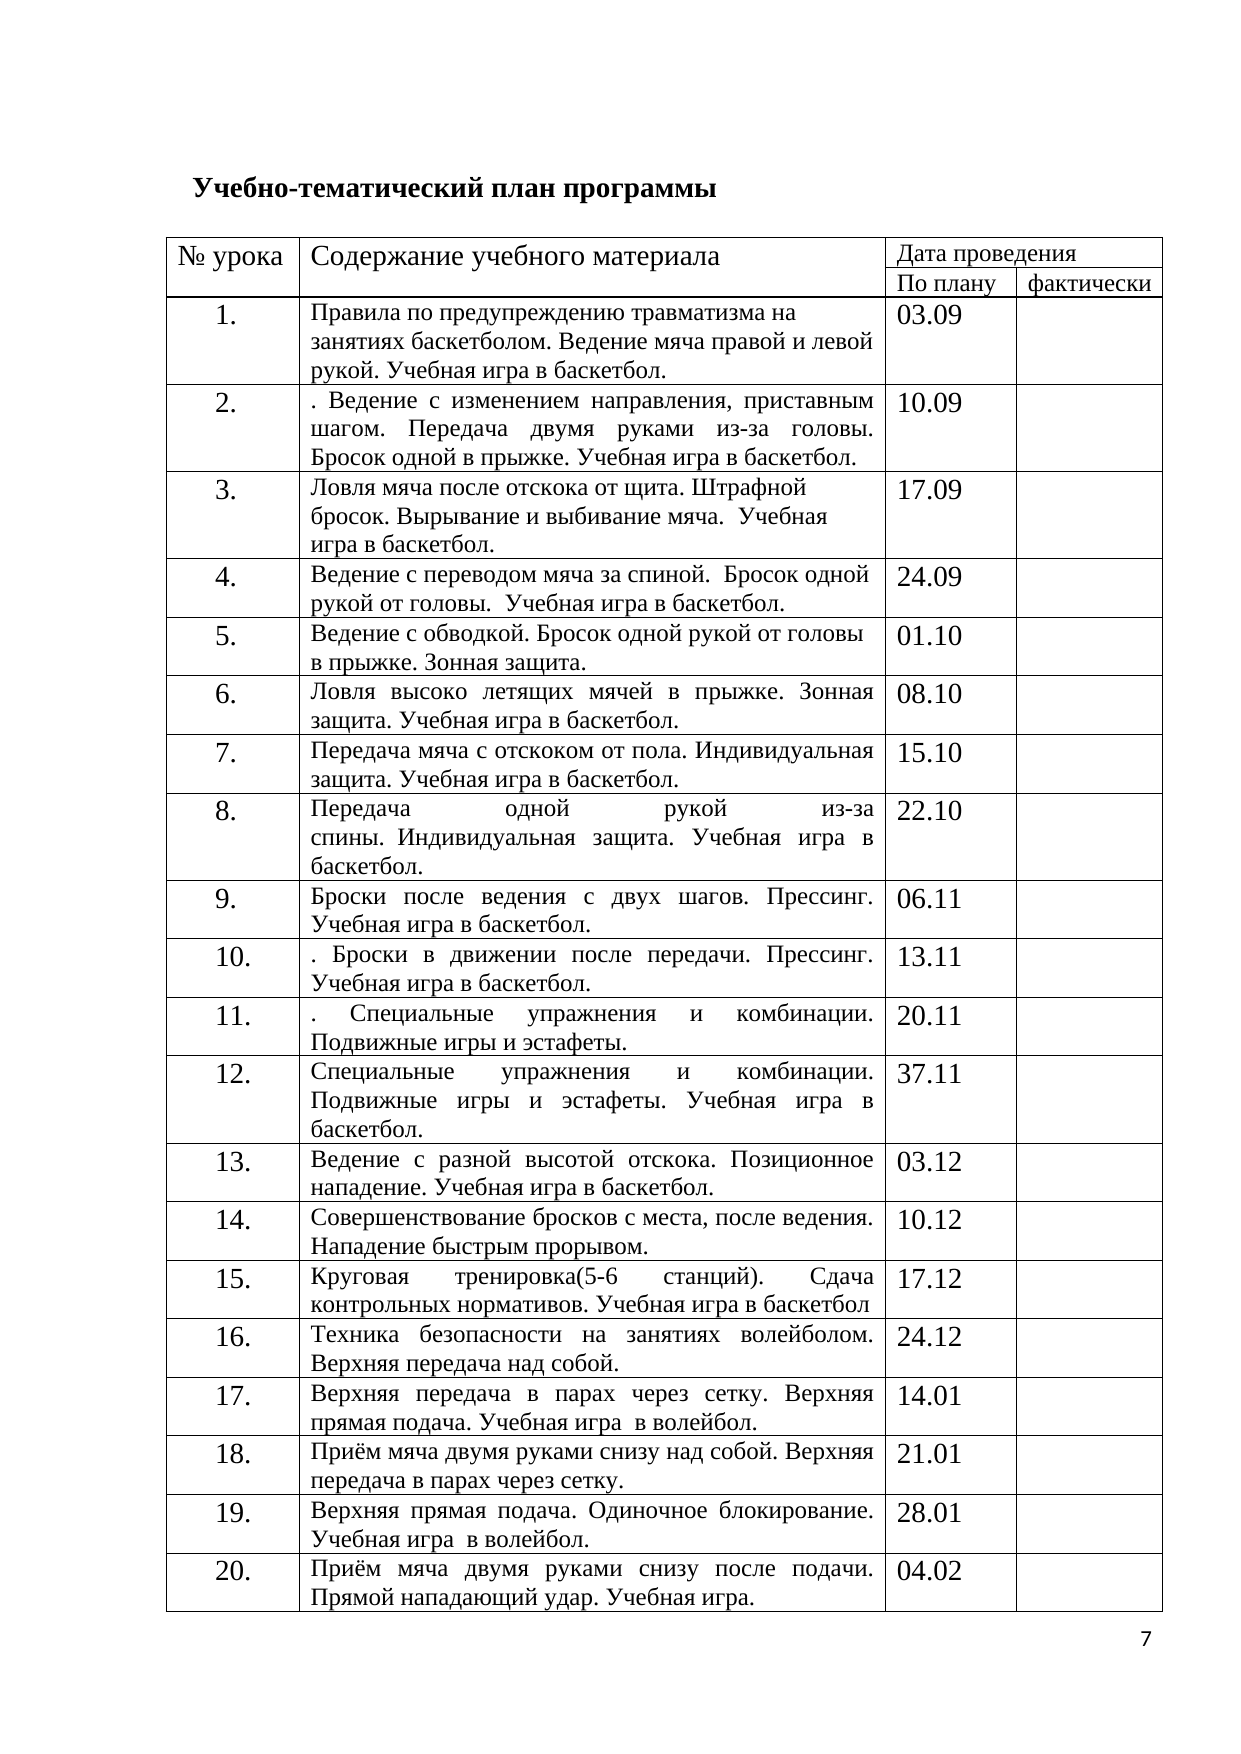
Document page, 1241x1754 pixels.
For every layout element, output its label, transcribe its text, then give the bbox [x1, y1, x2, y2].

table_cell [1017, 735, 1162, 792]
table_cell 22.10 [886, 794, 1016, 880]
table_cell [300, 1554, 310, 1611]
table_cell Ведение с обводкой. Бросок одной рукой от головы в прыжке. Зонная защита. [300, 618, 885, 675]
table_cell 13.11 [886, 939, 1016, 997]
table_cell 10.12 [886, 1202, 1016, 1260]
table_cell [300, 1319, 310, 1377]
table_cell По плану [886, 268, 1016, 296]
table_cell [167, 472, 299, 558]
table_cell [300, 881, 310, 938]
table_cell Правила по предупреждению травматизма на занятиях баскетболом. Ведение мяча правой и левой рукой. Учебная игра в баскетбол. [300, 298, 885, 384]
table_cell 03.12 [886, 1144, 1016, 1201]
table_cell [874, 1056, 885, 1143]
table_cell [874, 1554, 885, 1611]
table_cell [1017, 1056, 1162, 1143]
table_cell 37.11 [886, 1056, 1016, 1143]
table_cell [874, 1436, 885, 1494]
table_header Содержание учебного материала [300, 238, 885, 296]
table_cell [1017, 559, 1162, 617]
table_cell 06.11 [886, 881, 1016, 938]
table_cell 01.10 [886, 618, 1016, 675]
table_cell [1017, 1495, 1162, 1552]
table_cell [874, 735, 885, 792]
table_cell [1017, 1378, 1162, 1435]
table_cell [1017, 1261, 1162, 1318]
table_cell [167, 1319, 299, 1377]
table_cell 24.09 [886, 559, 1016, 617]
table_cell 03.09 [886, 298, 1016, 384]
table_cell 17.12 [886, 1261, 1016, 1318]
table_cell Ловля мяча после отскока от щита. Штрафной бросок. Вырывание и выбивание мяча. Учебная игра в баскетбол. [300, 472, 885, 558]
table_header Дата проведения [886, 238, 1162, 267]
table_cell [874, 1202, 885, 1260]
table_cell [1017, 794, 1162, 880]
table_cell [167, 735, 299, 792]
table_cell 21.01 [886, 1436, 1016, 1494]
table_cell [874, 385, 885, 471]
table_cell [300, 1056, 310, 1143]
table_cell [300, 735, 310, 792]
table_header № урока [167, 238, 299, 296]
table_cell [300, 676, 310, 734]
table_cell [167, 298, 299, 384]
table_cell [167, 559, 299, 617]
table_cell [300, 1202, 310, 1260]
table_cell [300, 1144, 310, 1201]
table_cell 14.01 [886, 1378, 1016, 1435]
table_cell [167, 1202, 299, 1260]
table_cell [167, 1378, 299, 1435]
text Учебно-тематический план программы [177, 170, 1152, 203]
table_cell [1017, 618, 1162, 675]
table_cell 20.11 [886, 998, 1016, 1055]
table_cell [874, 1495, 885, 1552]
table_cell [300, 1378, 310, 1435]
table_cell 04.02 [886, 1554, 1016, 1611]
table_cell 15.10 [886, 735, 1016, 792]
table_cell [167, 794, 299, 880]
table_cell [167, 998, 299, 1055]
table_cell [167, 385, 299, 471]
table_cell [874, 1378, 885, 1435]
table_cell [1017, 1144, 1162, 1201]
table_cell 10.09 [886, 385, 1016, 471]
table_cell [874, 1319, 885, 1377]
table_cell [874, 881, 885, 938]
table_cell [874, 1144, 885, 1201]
table_cell [1017, 1319, 1162, 1377]
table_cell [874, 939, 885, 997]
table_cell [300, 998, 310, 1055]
table_cell [1017, 298, 1162, 384]
table_cell [167, 939, 299, 997]
table_cell [1017, 1554, 1162, 1611]
table_cell [167, 676, 299, 734]
table_cell [167, 1436, 299, 1494]
table_cell Ведение с переводом мяча за спиной. Бросок одной рукой от головы. Учебная игра в баскетбол. [300, 559, 885, 617]
table_cell [1017, 998, 1162, 1055]
table_cell [1017, 472, 1162, 558]
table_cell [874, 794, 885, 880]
table_cell фактически [1017, 268, 1162, 296]
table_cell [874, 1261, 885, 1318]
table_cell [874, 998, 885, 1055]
table_cell [1017, 385, 1162, 471]
table_cell [1017, 939, 1162, 997]
table_cell [167, 1261, 299, 1318]
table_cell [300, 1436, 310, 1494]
table_cell [167, 881, 299, 938]
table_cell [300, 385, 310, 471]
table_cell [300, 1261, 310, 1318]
table_cell [1017, 1202, 1162, 1260]
table_cell [167, 1554, 299, 1611]
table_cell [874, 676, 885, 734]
table_cell [167, 1144, 299, 1201]
table_cell [167, 618, 299, 675]
table_cell [1017, 881, 1162, 938]
table_cell [1017, 1436, 1162, 1494]
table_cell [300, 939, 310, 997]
table_cell [167, 1495, 299, 1552]
table_cell 28.01 [886, 1495, 1016, 1552]
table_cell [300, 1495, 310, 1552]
table_cell [1017, 676, 1162, 734]
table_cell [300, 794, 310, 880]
table_cell 08.10 [886, 676, 1016, 734]
table_cell 24.12 [886, 1319, 1016, 1377]
table_cell [167, 1056, 299, 1143]
table_cell 17.09 [886, 472, 1016, 558]
